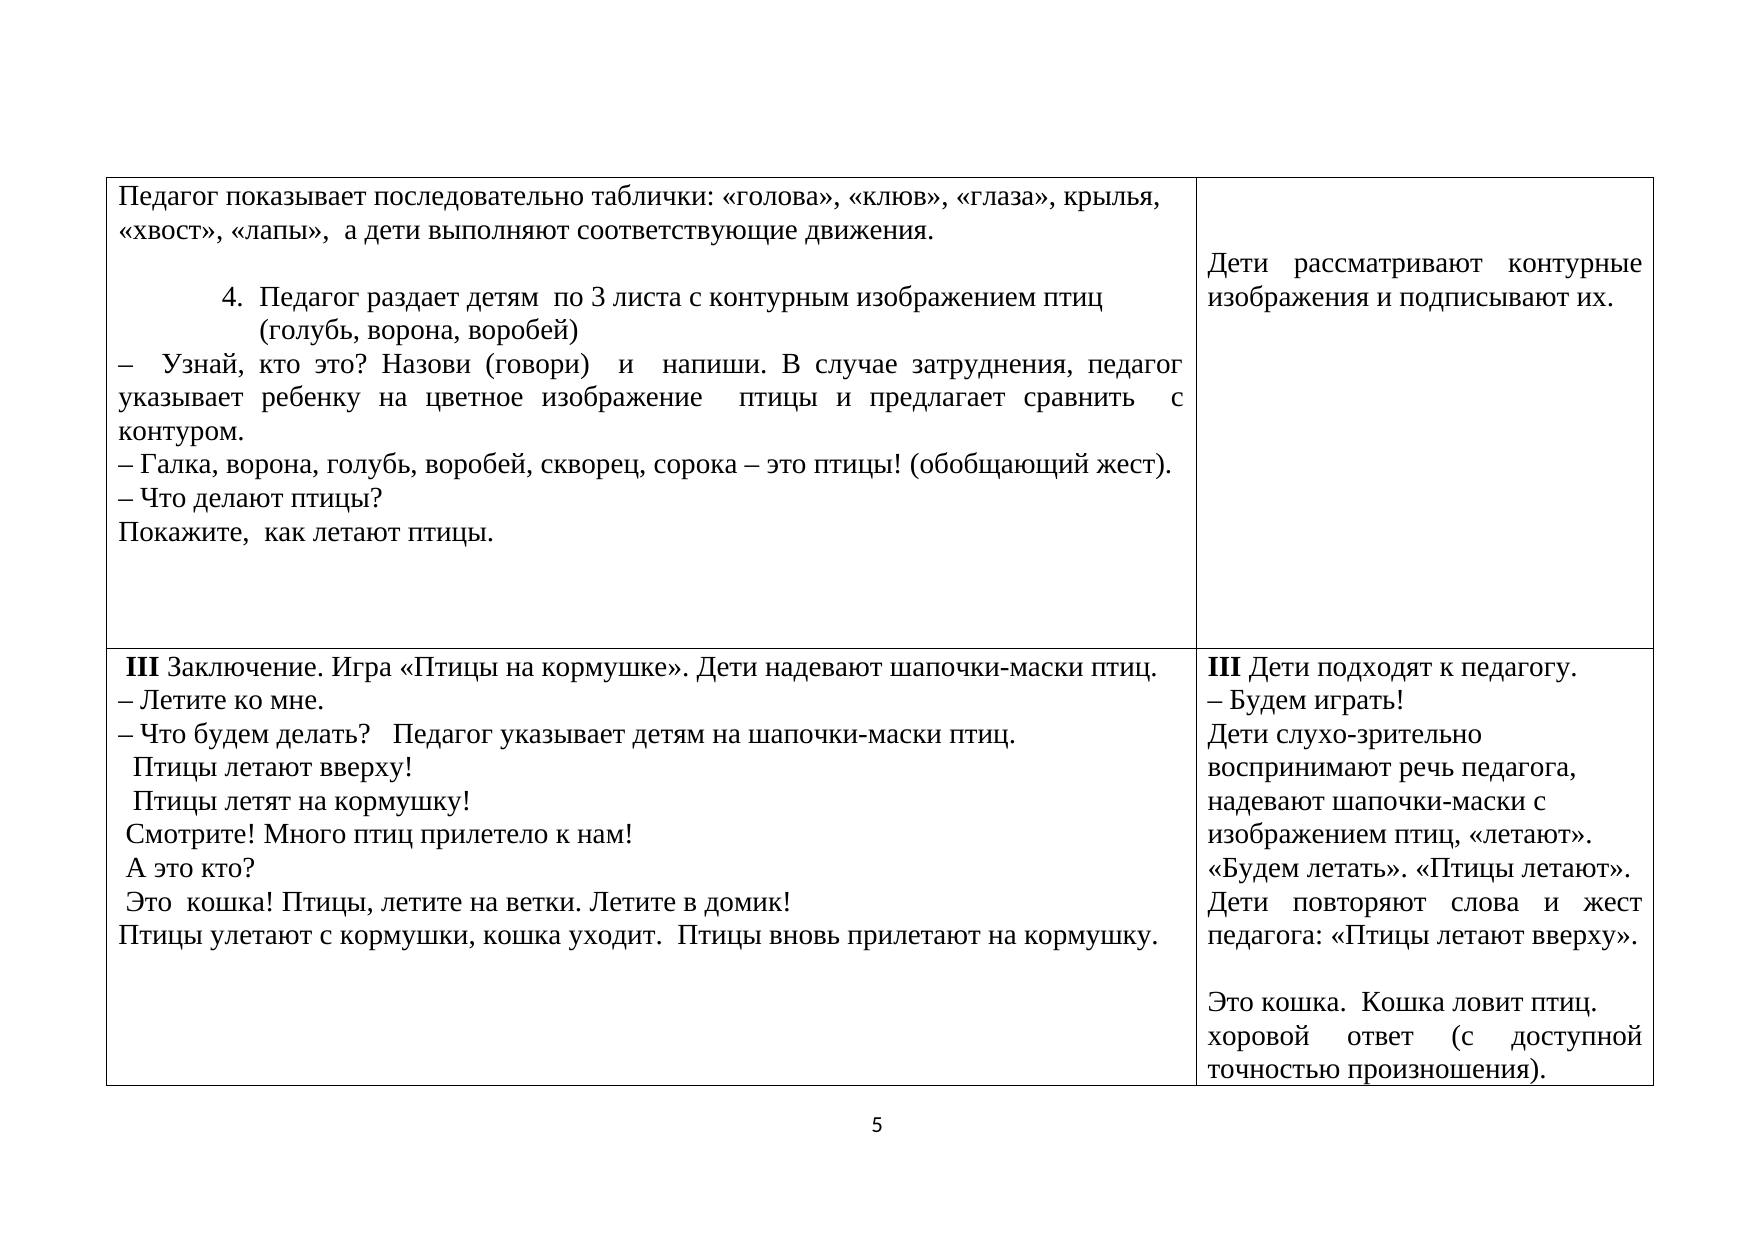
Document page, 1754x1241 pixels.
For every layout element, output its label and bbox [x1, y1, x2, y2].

table_cell [1197, 178, 1653, 648]
table_cell [107, 649, 1196, 1085]
table_cell [107, 178, 1196, 648]
table_cell [1197, 649, 1653, 1085]
